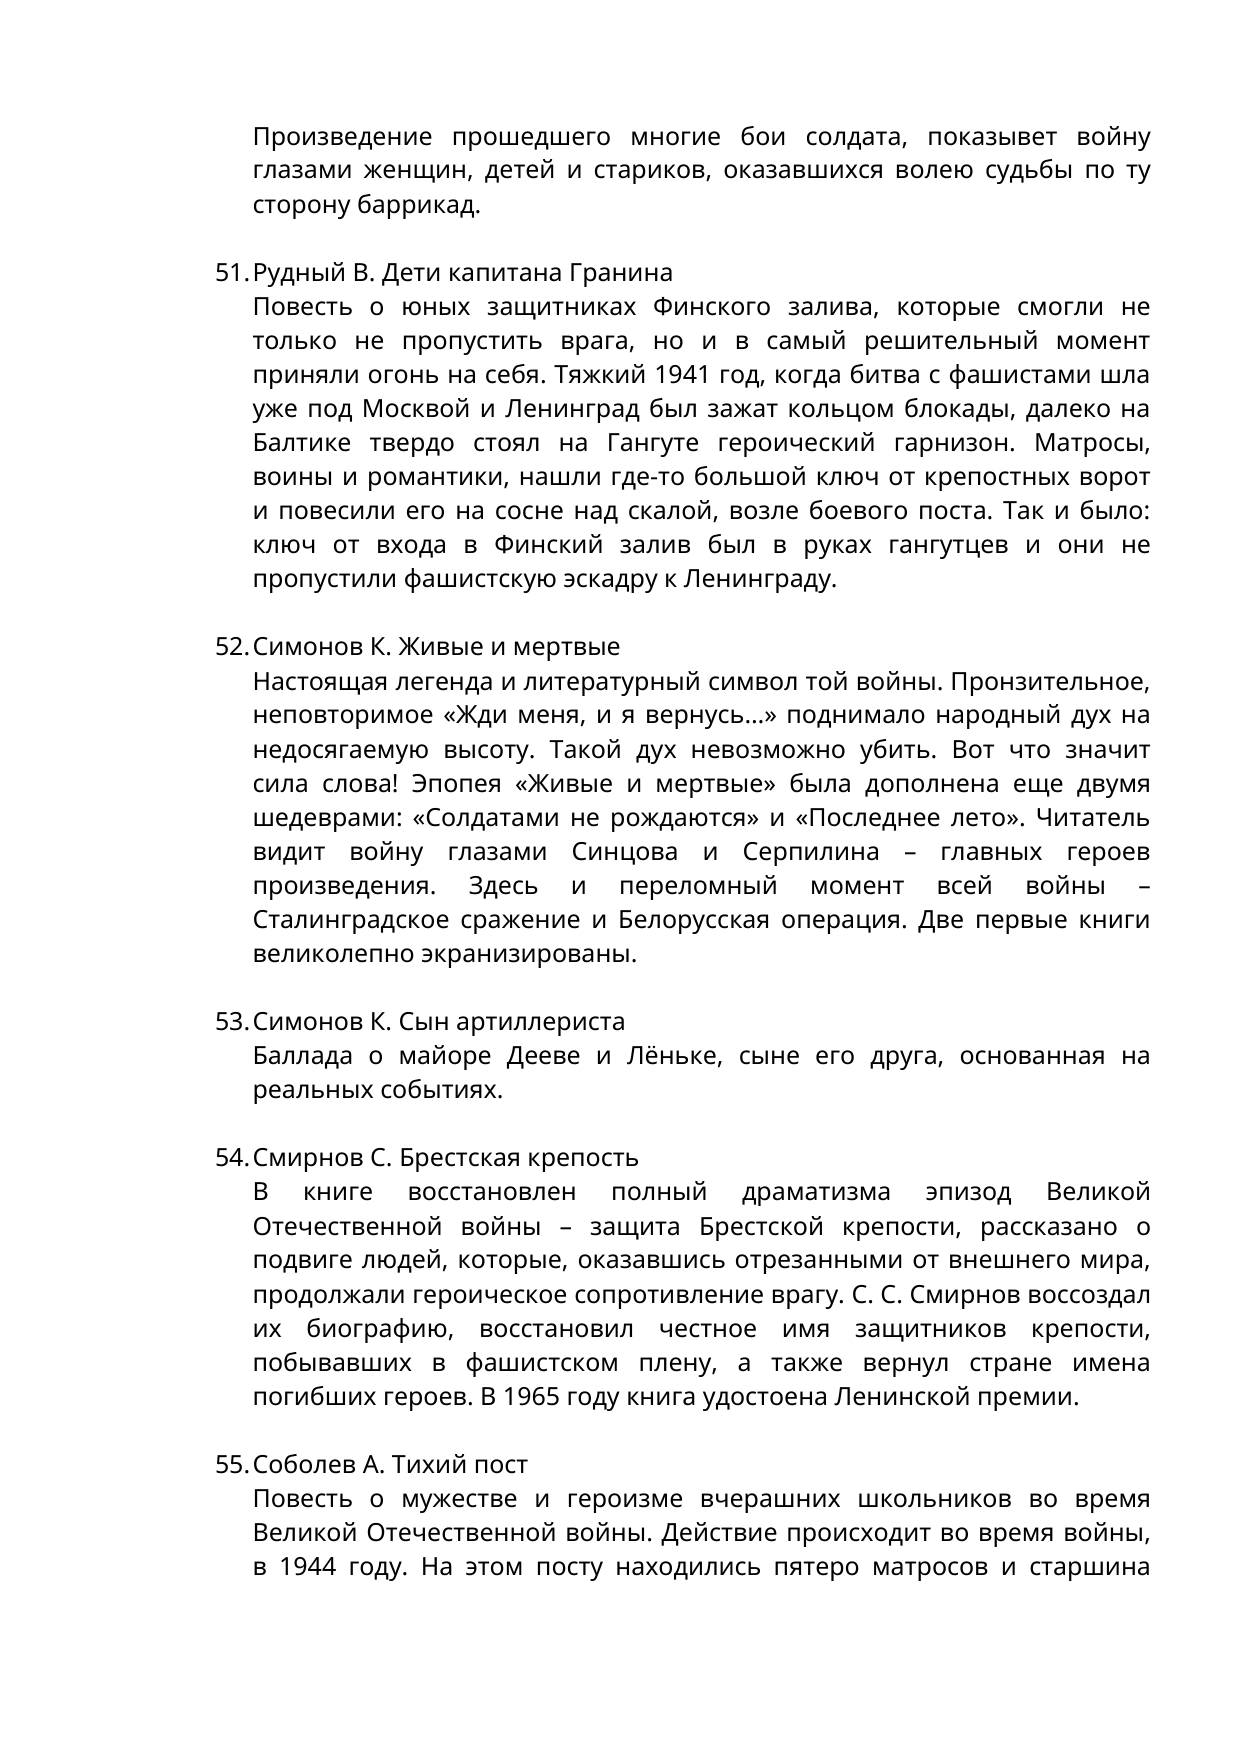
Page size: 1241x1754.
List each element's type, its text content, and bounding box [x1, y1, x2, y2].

list Симонов К. Сын артиллериста [215, 1004, 1152, 1038]
list В книге восстановлен полный драматизма эпизод Великой Отечественной войны – защита Брестской крепости, рассказано о подвиге людей, которые, оказавшись отрезанными от внешнего мира, продолжали героическое сопротивление врагу. С. С. Смирнов воссоздал их биографию, восстановил честное имя защитников крепости, побывавших в фашистском плену, а также вернул стране имена погибших героев. В 1965 году книга удостоена Ленинской премии. [252, 1174, 1152, 1412]
list Смирнов С. Брестская крепость [215, 1140, 1152, 1174]
list Повесть о юных защитниках Финского залива, которые смогли не только не пропустить врага, но и в самый решительный момент приняли огонь на себя. Тяжкий 1941 год, когда битва с фашистами шла уже под Москвой и Ленинград был зажат кольцом блокады, далеко на Балтике твердо стоял на Гангуте героический гарнизон. Матросы, воины и романтики, нашли где-то большой ключ от крепостных ворот и повесили его на сосне над скалой, возле боевого поста. Так и было: ключ от входа в Финский залив был в руках гангутцев и они не пропустили фашистскую эскадру к Ленинграду. [252, 288, 1152, 595]
list Соболев А. Тихий пост [215, 1447, 1152, 1481]
list Рудный В. Дети капитана Гранина [215, 254, 1152, 288]
list Баллада о майоре Дееве и Лёньке, сыне его друга, основанная на реальных событиях. [252, 1038, 1152, 1106]
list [252, 1481, 1152, 1583]
list Настоящая легенда и литературный символ той войны. Пронзительное, неповторимое «Жди меня, и я вернусь…» поднимало народный дух на недосягаемую высоту. Такой дух невозможно убить. Вот что значит сила слова! Эпопея «Живые и мертвые» была дополнена еще двумя шедеврами: «Солдатами не рождаются» и «Последнее лето». Читатель видит войну глазами Синцова и Серпилина – главных героев произведения. Здесь и переломный момент всей войны – Сталинградское сражение и Белорусская операция. Две первые книги великолепно экранизированы. [252, 663, 1152, 970]
list Симонов К. Живые и мертвые [215, 629, 1152, 663]
list Произведение прошедшего многие бои солдата, показывет войну глазами женщин, детей и стариков, оказавшихся волею судьбы по ту сторону баррикад. [252, 118, 1152, 220]
